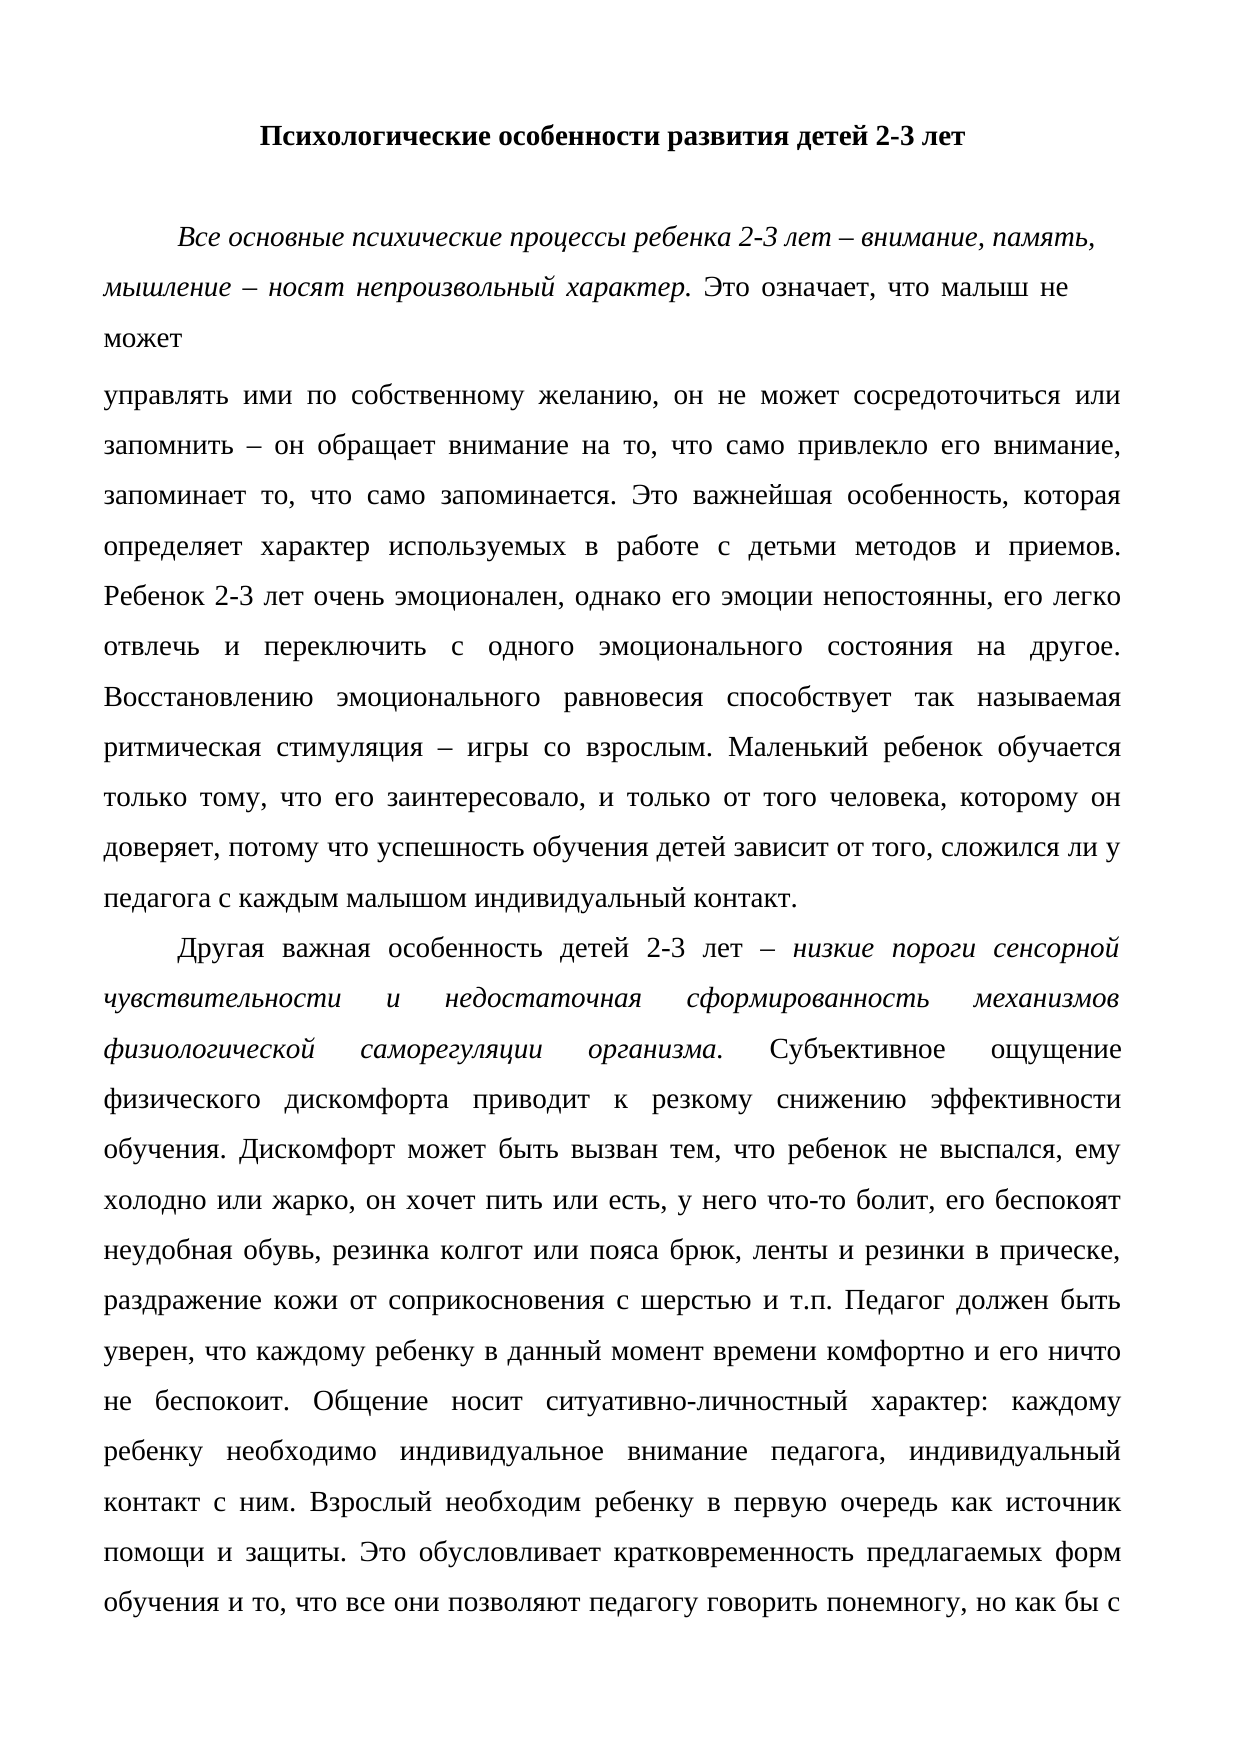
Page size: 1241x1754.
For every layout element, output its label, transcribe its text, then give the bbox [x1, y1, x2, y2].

text управлять ими по собственному желанию, он не может сосредоточиться или запомнить – он обращает внимание на то, что само привлекло его внимание, запоминает то, что само запоминается. Это важнейшая особенность, которая определяет характер используемых в работе с детьми методов и приемов. Ребенок 2-3 лет очень эмоционален, однако его эмоции непостоянны, его легко отвлечь и переключить с одного эмоционального состояния на другое. Восстановлению эмоционального равновесия способствует так называемая ритмическая стимуляция – игры со взрослым. Маленький ребенок обучается только тому, что его заинтересовало, и только от того человека, которому он доверяет, потому что успешность обучения детей зависит от того, сложился ли у педагога с каждым малышом индивидуальный контакт. [103, 377, 1122, 913]
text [103, 930, 1122, 1618]
text Все основные психические процессы ребенка 2-3 лет – внимание, память, мышление – носят непроизвольный характер. Это означает, что малыш не может [103, 219, 1122, 353]
text Психологические особенности развития детей 2-3 лет [103, 118, 1122, 152]
